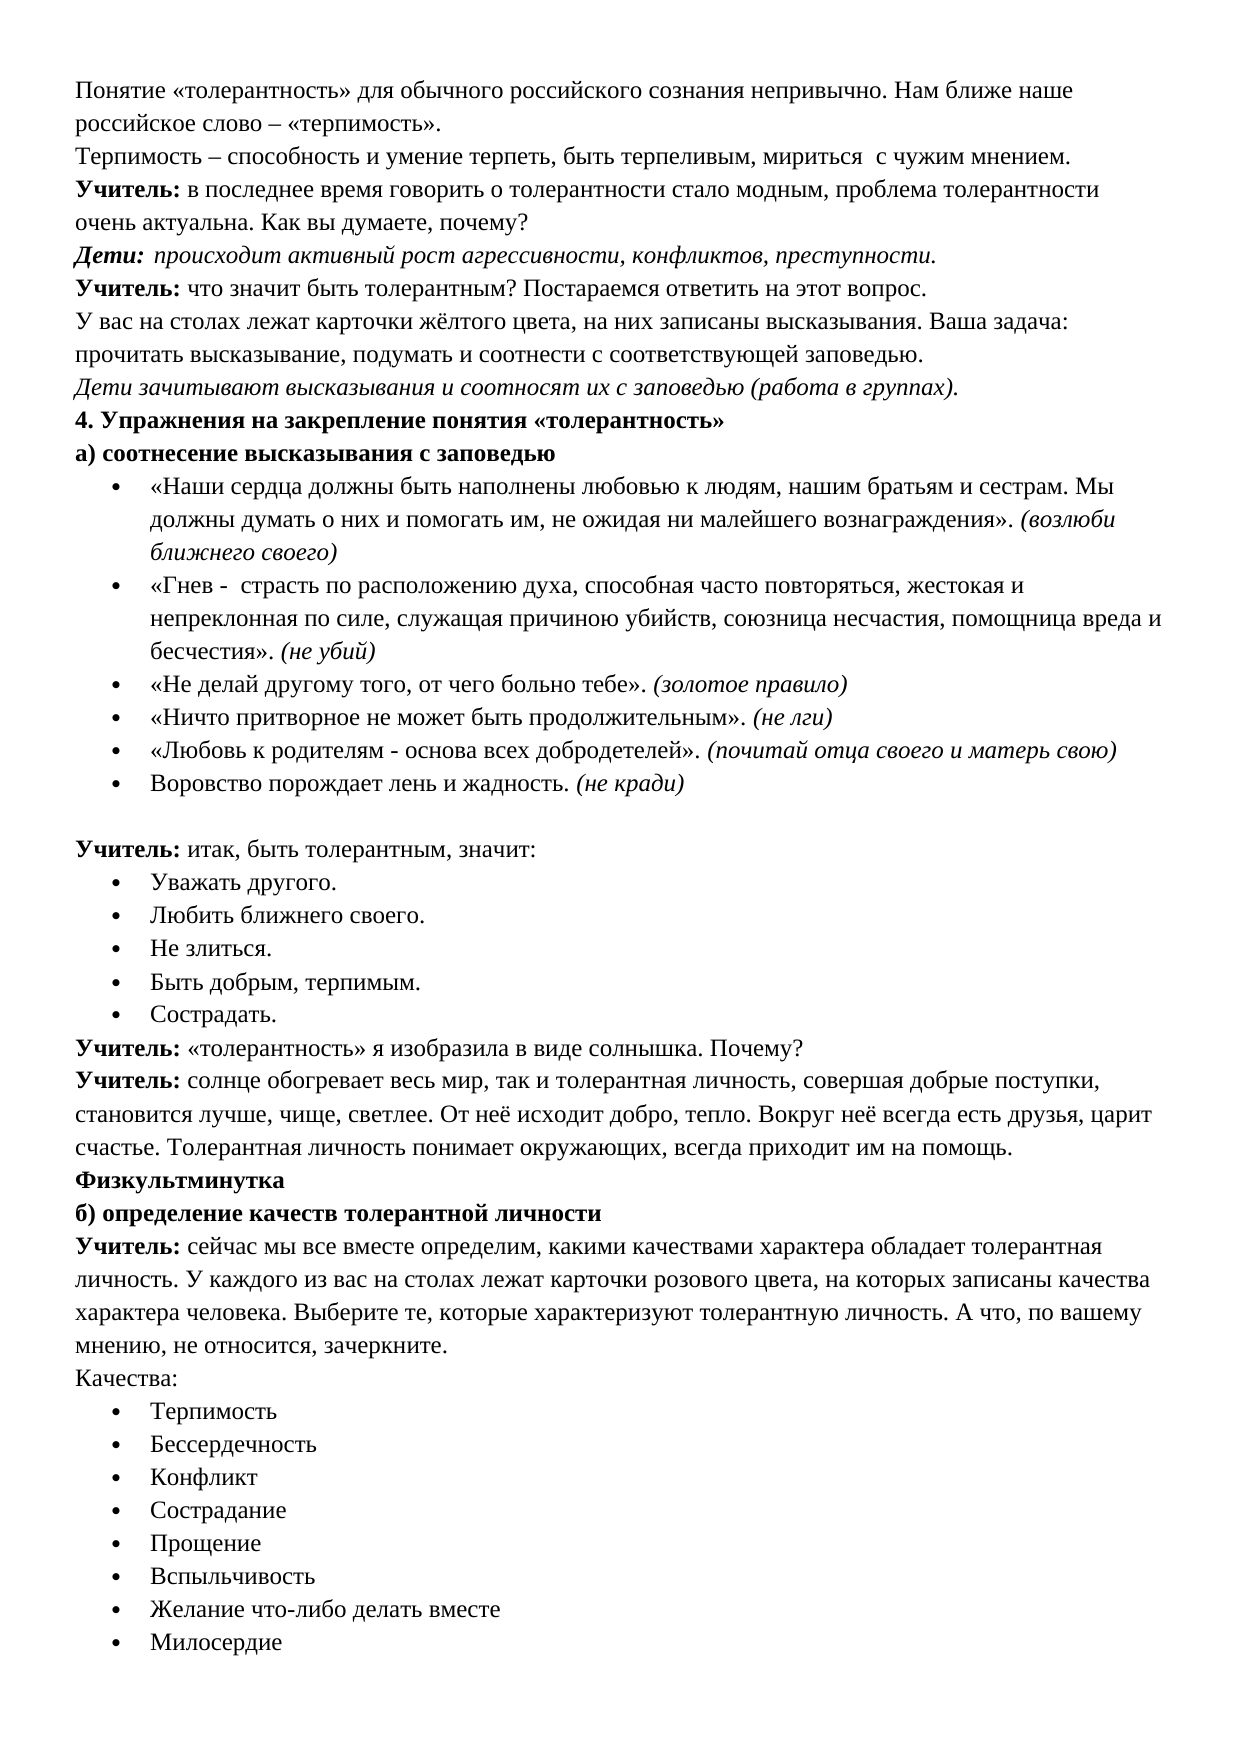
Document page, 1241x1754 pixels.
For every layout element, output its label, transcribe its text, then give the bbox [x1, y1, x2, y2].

text а) соотнесение высказывания с заповедью [75, 438, 1165, 467]
text У вас на столах лежат карточки жёлтого цвета, на них записаны высказывания. Ваша задача: прочитать высказывание, подумать и соотнести с соответствующей заповедью. [75, 306, 1165, 368]
text б) определение качеств толерантной личности [75, 1198, 1165, 1226]
text Физкультминутка [75, 1165, 1165, 1193]
text Учитель: что значит быть толерантным? Постараемся ответить на этот вопрос. [75, 273, 1165, 302]
text Понятие «толерантность» для обычного российского сознания непривычно. Нам ближе наше российское слово – «терпимость». [75, 75, 1165, 137]
list Милосердие [112, 1627, 1165, 1656]
text Терпимость – способность и умение терпеть, быть терпеливым, мириться с чужим мнением. [75, 141, 1165, 170]
text Учитель: солнце обогревает весь мир, так и толерантная личность, совершая добрые поступки, становится лучше, чище, светлее. От неё исходит добро, тепло. Вокруг неё всегда есть друзья, царит счастье. Толерантная личность понимает окружающих, всегда приходит им на помощь. [75, 1066, 1165, 1160]
list Вспыльчивость [112, 1561, 1165, 1590]
list Сострадание [112, 1495, 1165, 1524]
list Быть добрым, терпимым. [112, 967, 1165, 995]
text Учитель: в последнее время говорить о толерантности стало модным, проблема толерантности очень актуальна. Как вы думаете, почему? [75, 174, 1165, 236]
list Терпимость [112, 1396, 1165, 1424]
list Конфликт [112, 1462, 1165, 1491]
list Сострадать. [112, 999, 1165, 1028]
text Учитель: «толерантность» я изобразила в виде солнышка. Почему? [75, 1033, 1165, 1061]
list Воровство порождает лень и жадность. (не кради) [112, 768, 1165, 797]
list Уважать другого. [112, 867, 1165, 896]
list «Не делай другому того, от чего больно тебе». (золотое правило) [112, 669, 1165, 698]
list «Любовь к родителям - основа всех добродетелей». (почитай отца своего и матерь свою) [112, 735, 1165, 764]
list «Гнев - страсть по расположению духа, способная часто повторяться, жестокая и непреклонная по силе, служащая причиною убийств, союзница несчастия, помощница вреда и бесчестия». (не убий) [112, 570, 1165, 665]
list Бессердечность [112, 1429, 1165, 1458]
list Прощение [112, 1528, 1165, 1557]
text Учитель: сейчас мы все вместе определим, какими качествами характера обладает толерантная личность. У каждого из вас на столах лежат карточки розового цвета, на которых записаны качества характера человека. Выберите те, которые характеризуют толерантную личность. А что, по вашему мнению, не относится, зачеркните. [75, 1231, 1165, 1358]
list Желание что-либо делать вместе [112, 1594, 1165, 1623]
list Любить ближнего своего. [112, 901, 1165, 929]
list «Наши сердца должны быть наполнены любовью к людям, нашим братьям и сестрам. Мы должны думать о них и помогать им, не ожидая ни малейшего вознаграждения». (возлюби ближнего своего) [112, 471, 1165, 566]
list Не злиться. [112, 933, 1165, 962]
text 4. Упражнения на закрепление понятия «толерантность» [75, 405, 1165, 434]
text Качества: [75, 1363, 1165, 1392]
list «Ничто притворное не может быть продолжительным». (не лги) [112, 702, 1165, 731]
text Учитель: итак, быть толерантным, значит: [75, 834, 1165, 863]
text Дети зачитывают высказывания и соотносят их с заповедью (работа в группах). [75, 372, 1165, 401]
text Дети: происходит активный рост агрессивности, конфликтов, преступности. [75, 240, 1165, 269]
